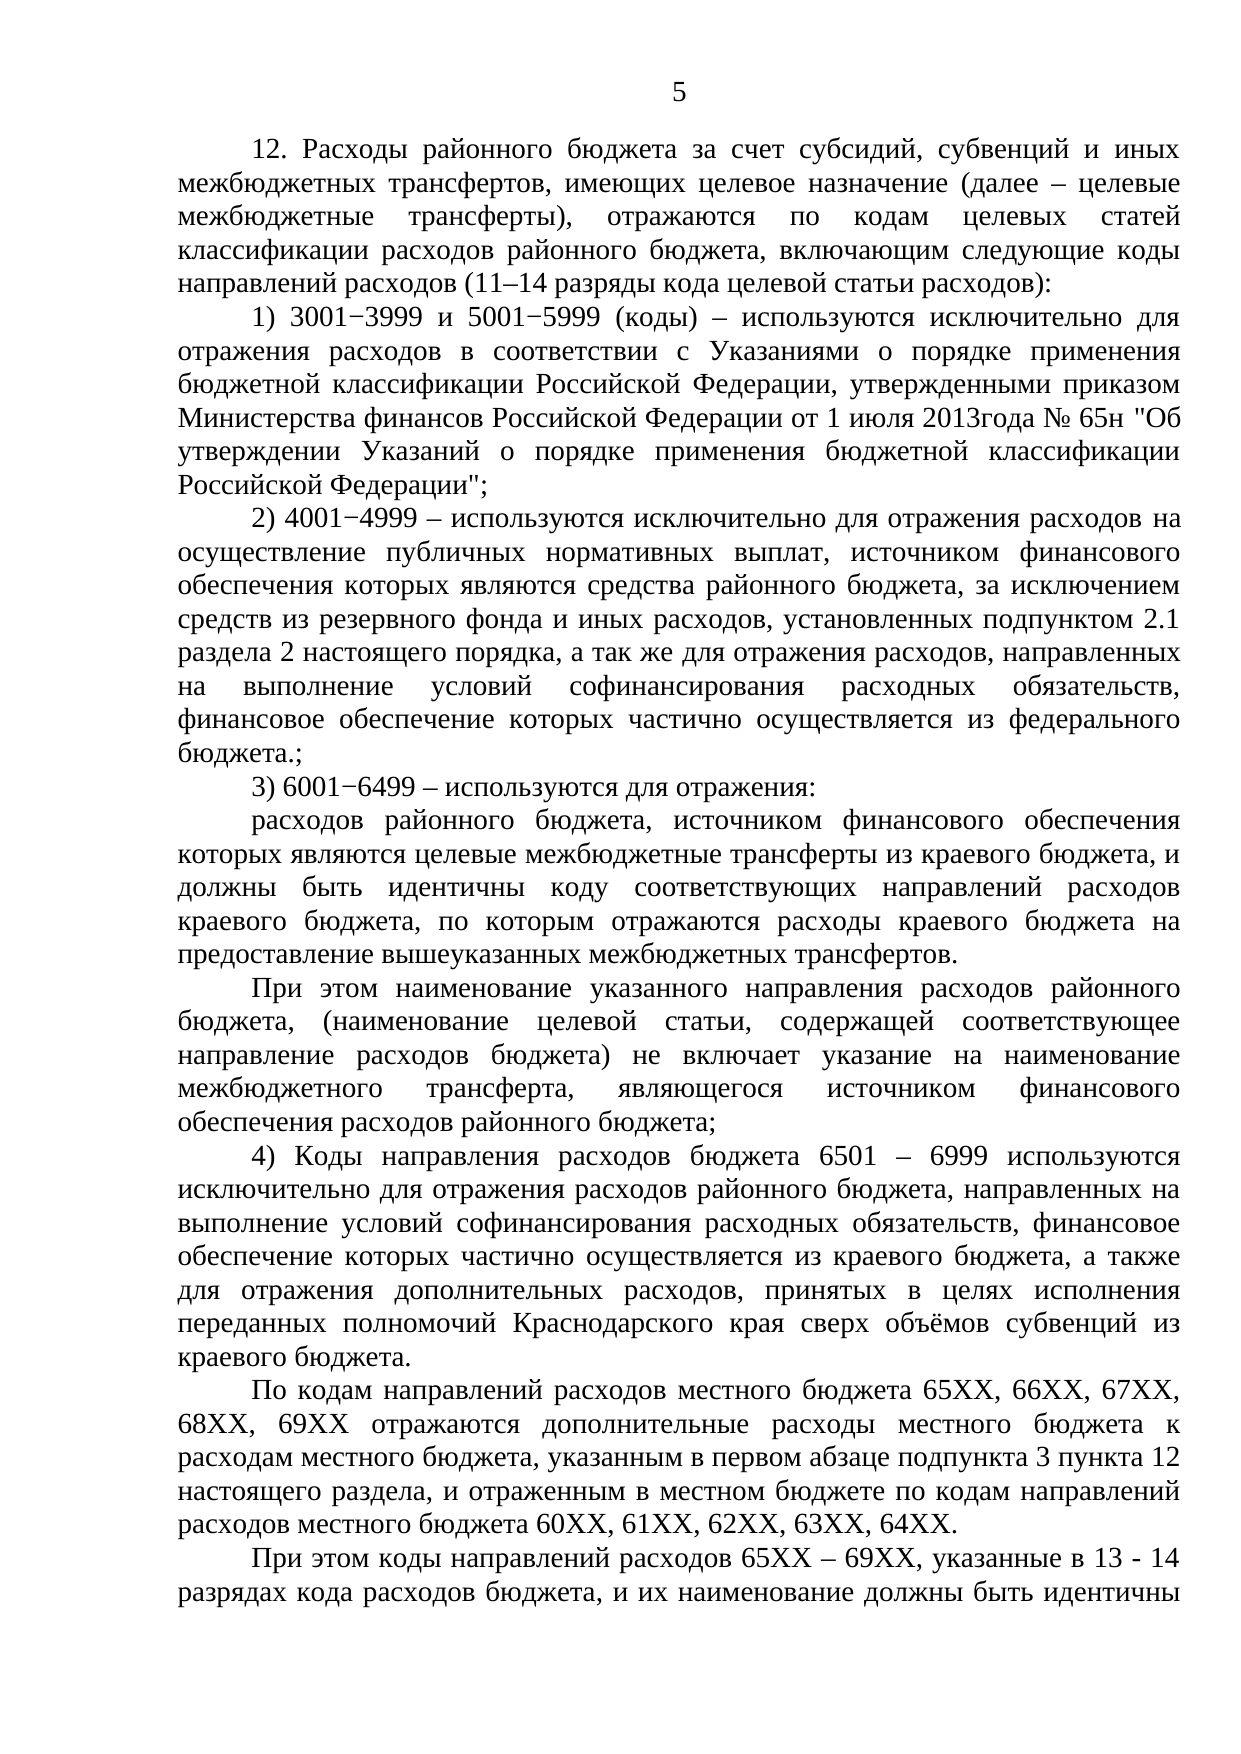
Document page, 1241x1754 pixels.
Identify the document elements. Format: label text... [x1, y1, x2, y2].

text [177, 1540, 1181, 1607]
text 3) 6001−6499 – используются для отражения: [177, 769, 1181, 802]
text При этом наименование указанного направления расходов районного бюджета, (наименование целевой статьи, содержащей соответствующее направление расходов бюджета) не включает указание на наименование межбюджетного трансферта, являющегося источником финансового обеспечения расходов районного бюджета; [177, 970, 1181, 1138]
text 2) 4001−4999 – используются исключительно для отражения расходов на осуществление публичных нормативных выплат, источником финансового обеспечения которых являются средства районного бюджета, за исключением средств из резервного фонда и иных расходов, установленных подпунктом 2.1 раздела 2 настоящего порядка, а так же для отражения расходов, направленных на выполнение условий софинансирования расходных обязательств, финансовое обеспечение которых частично осуществляется из федерального бюджета.; [177, 500, 1181, 769]
text 12. Расходы районного бюджета за счет субсидий, субвенций и иных межбюджетных трансфертов, имеющих целевое назначение (далее – целевые межбюджетные трансферты), отражаются по кодам целевых статей классификации расходов районного бюджета, включающим следующие коды направлений расходов (11–14 разряды кода целевой статьи расходов): [177, 131, 1181, 299]
text расходов районного бюджета, источником финансового обеспечения которых являются целевые межбюджетные трансферты из краевого бюджета, и должны быть идентичны коду соответствующих направлений расходов краевого бюджета, по которым отражаются расходы краевого бюджета на предоставление вышеуказанных межбюджетных трансфертов. [177, 802, 1181, 970]
text 4) Коды направления расходов бюджета 6501 – 6999 используются исключительно для отражения расходов районного бюджета, направленных на выполнение условий софинансирования расходных обязательств, финансовое обеспечение которых частично осуществляется из краевого бюджета, а также для отражения дополнительных расходов, принятых в целях исполнения переданных полномочий Краснодарского края сверх объёмов субвенций из краевого бюджета. [177, 1138, 1181, 1372]
text 1) 3001−3999 и 5001−5999 (коды) – используются исключительно для отражения расходов в соответствии с Указаниями о порядке применения бюджетной классификации Российской Федерации, утвержденными приказом Министерства финансов Российской Федерации от 1 июля 2013года № 65н "Об утверждении Указаний о порядке применения бюджетной классификации Российской Федерации"; [177, 299, 1181, 500]
text По кодам направлений расходов местного бюджета 65ХХ, 66ХХ, 67ХХ, 68ХХ, 69ХХ отражаются дополнительные расходы местного бюджета к расходам местного бюджета, указанным в первом абзаце подпункта 3 пункта 12 настоящего раздела, и отраженным в местном бюджете по кодам направлений расходов местного бюджета 60ХХ, 61ХХ, 62ХХ, 63ХХ, 64ХХ. [177, 1372, 1181, 1540]
